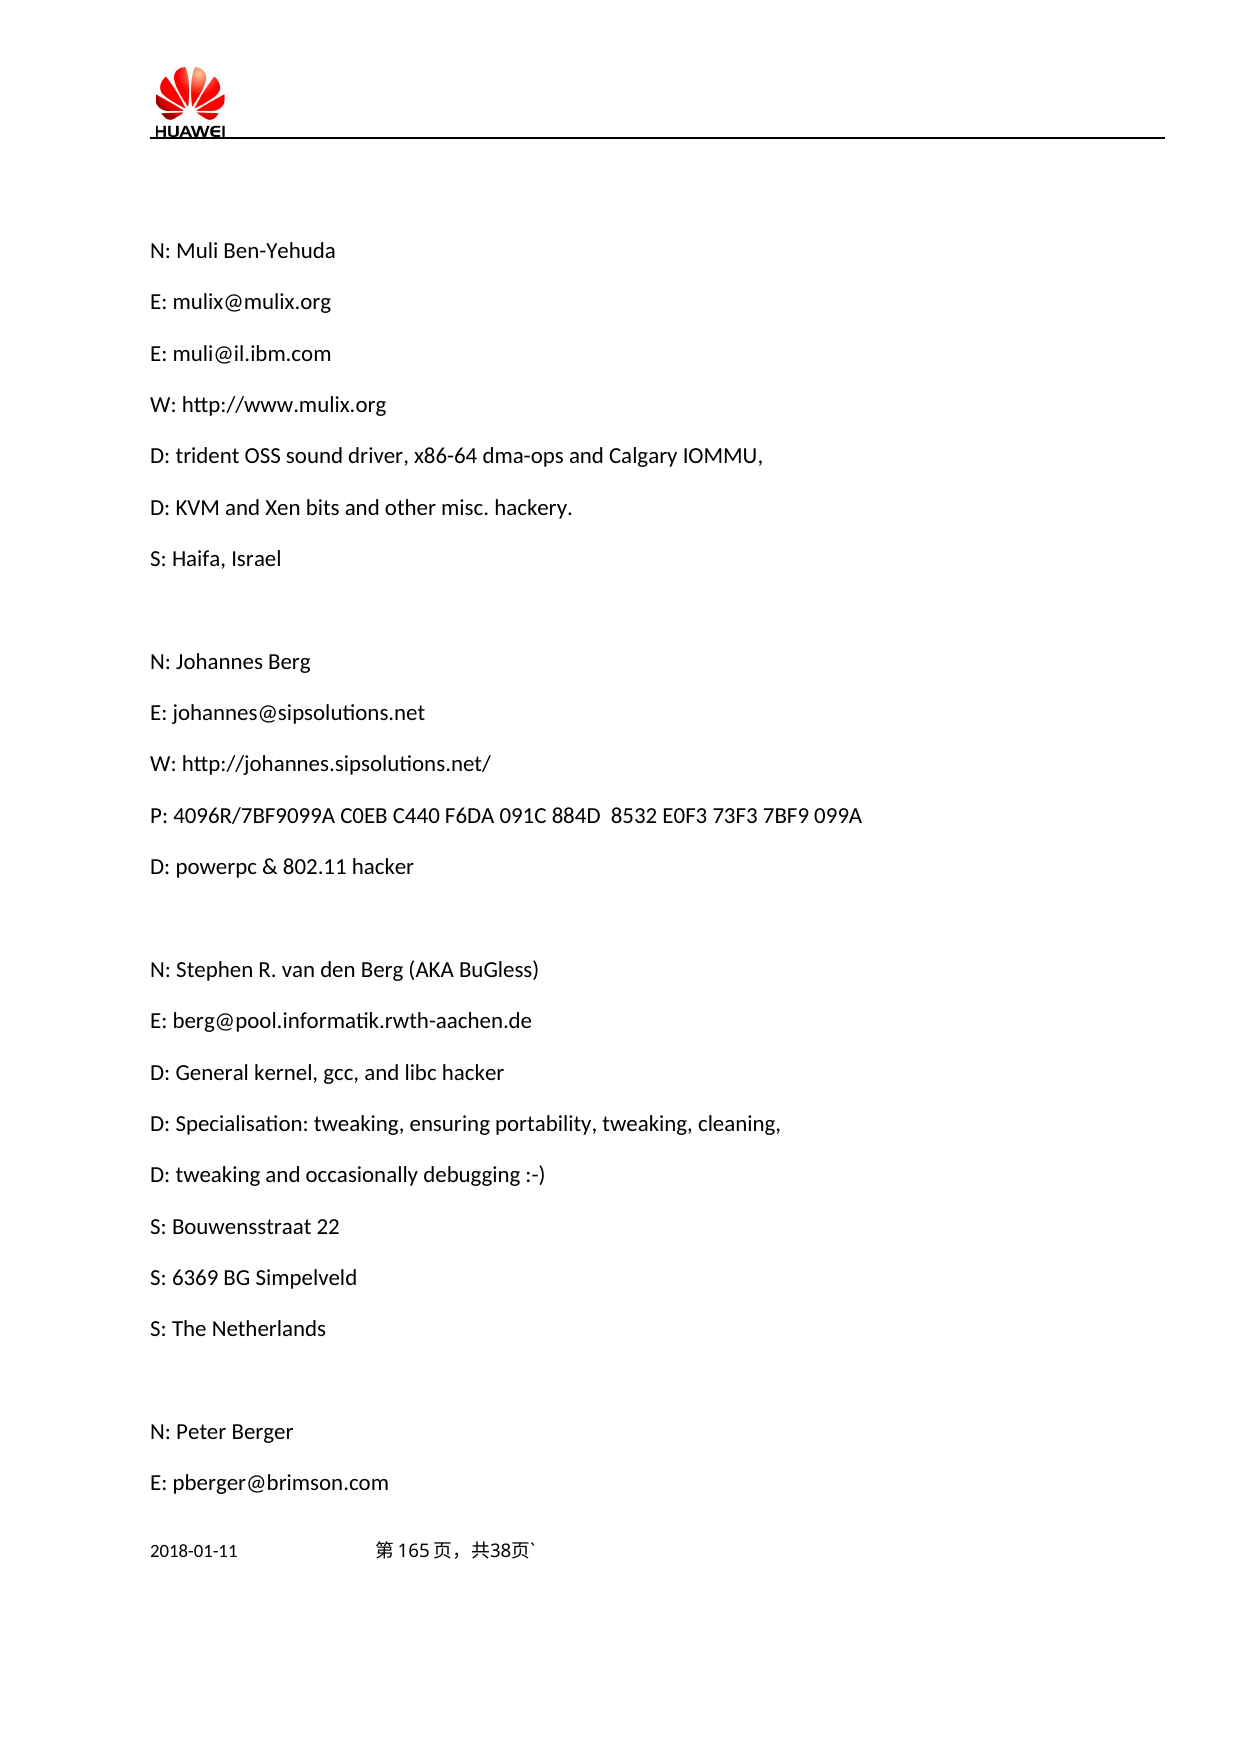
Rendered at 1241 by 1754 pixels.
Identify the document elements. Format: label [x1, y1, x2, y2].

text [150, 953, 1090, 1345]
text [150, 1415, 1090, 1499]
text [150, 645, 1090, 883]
picture [156, 67, 225, 137]
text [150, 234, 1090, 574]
